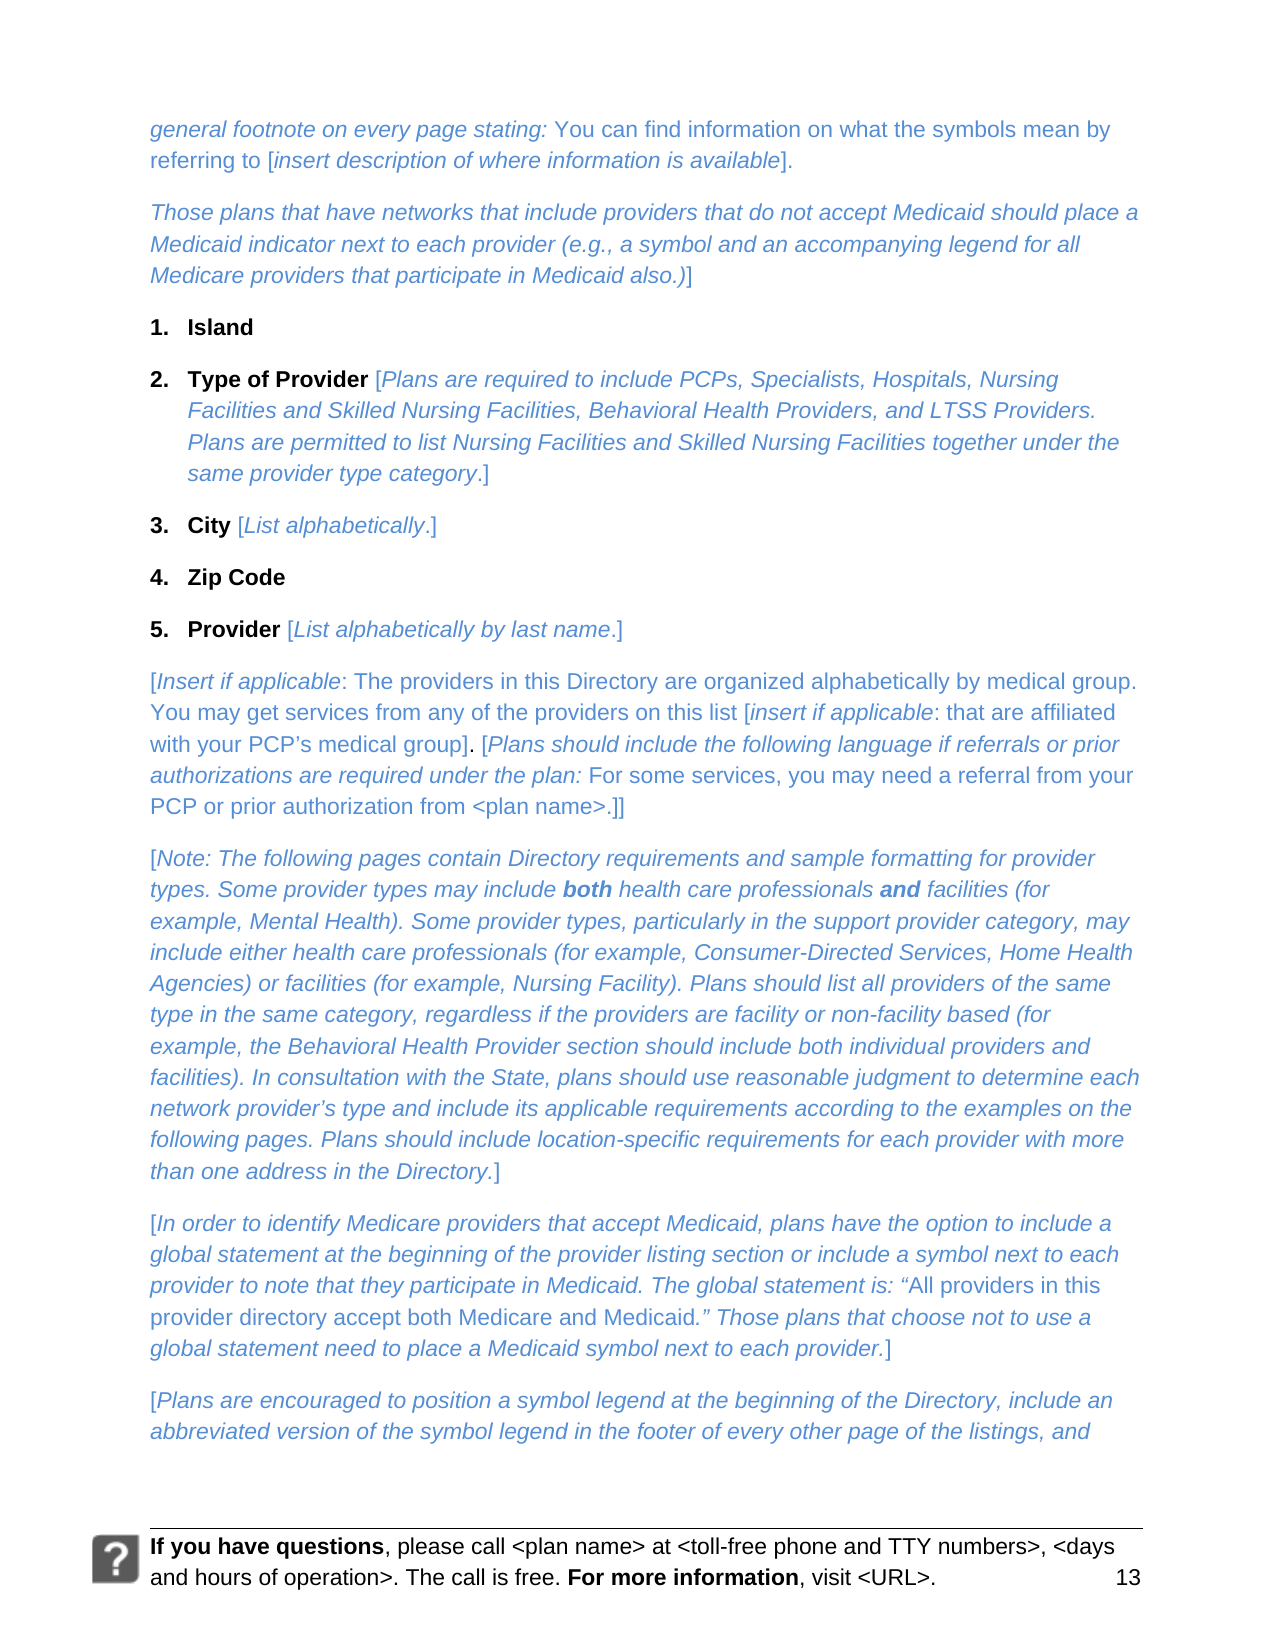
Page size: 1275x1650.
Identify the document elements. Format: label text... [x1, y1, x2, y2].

text [Note: The following pages contain Directory requirements and sample formatting for provider types. Some provider types may include both health care professionals and facilities (for example, Mental Health). Some provider types, particularly in the support provider category, may include either health care professionals (for example, Consumer-Directed Services, Home Health Agencies) or facilities (for example, Nursing Facility). Plans should list all providers of the same type in the same category, regardless if the providers are facility or non-facility based (for example, the Behavioral Health Provider section should include both individual providers and facilities). In consultation with the State, plans should use reasonable judgment to determine each network provider’s type and include its applicable requirements according to the examples on the following pages. Plans should include location-specific requirements for each provider with more than one address in the Directory.] [150, 842, 1143, 1185]
text [Insert if applicable: The providers in this Directory are organized alphabetically by medical group. You may get services from any of the providers on this list [insert if applicable: that are affiliated with your PCP’s medical group]. [Plans should include the following language if referrals or prior authorizations are required under the plan: For some services, you may need a referral from your PCP or prior authorization from <plan name>.]] [150, 664, 1143, 821]
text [150, 112, 1143, 175]
text [In order to identify Medicare providers that accept Medicaid, plans have the option to include a global statement at the beginning of the provider listing section or include a symbol next to each provider to note that they participate in Medicaid. The global statement is: “All providers in this provider directory accept both Medicare and Medicaid.” Those plans that choose not to use a global statement need to place a Medicaid symbol next to each provider.] [150, 1206, 1143, 1362]
list Type of Provider [Plans are required to include PCPs, Specialists, Hospitals, Nursing Facilities and Skilled Nursing Facilities, Behavioral Health Providers, and LTSS Providers. Plans are permitted to list Nursing Facilities and Skilled Nursing Facilities together under the same provider type category.] [150, 362, 1143, 487]
list Zip Code [150, 560, 1143, 592]
list Provider [List alphabetically by last name.] [150, 612, 1143, 644]
list City [List alphabetically.] [150, 508, 1143, 539]
list Island [150, 310, 1143, 342]
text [150, 1383, 1143, 1446]
picture [92, 1534, 141, 1585]
text Those plans that have networks that include providers that do not accept Medicaid should place a Medicaid indicator next to each provider (e.g., a symbol and an accompanying legend for all Medicare providers that participate in Medicaid also.)] [150, 196, 1143, 289]
